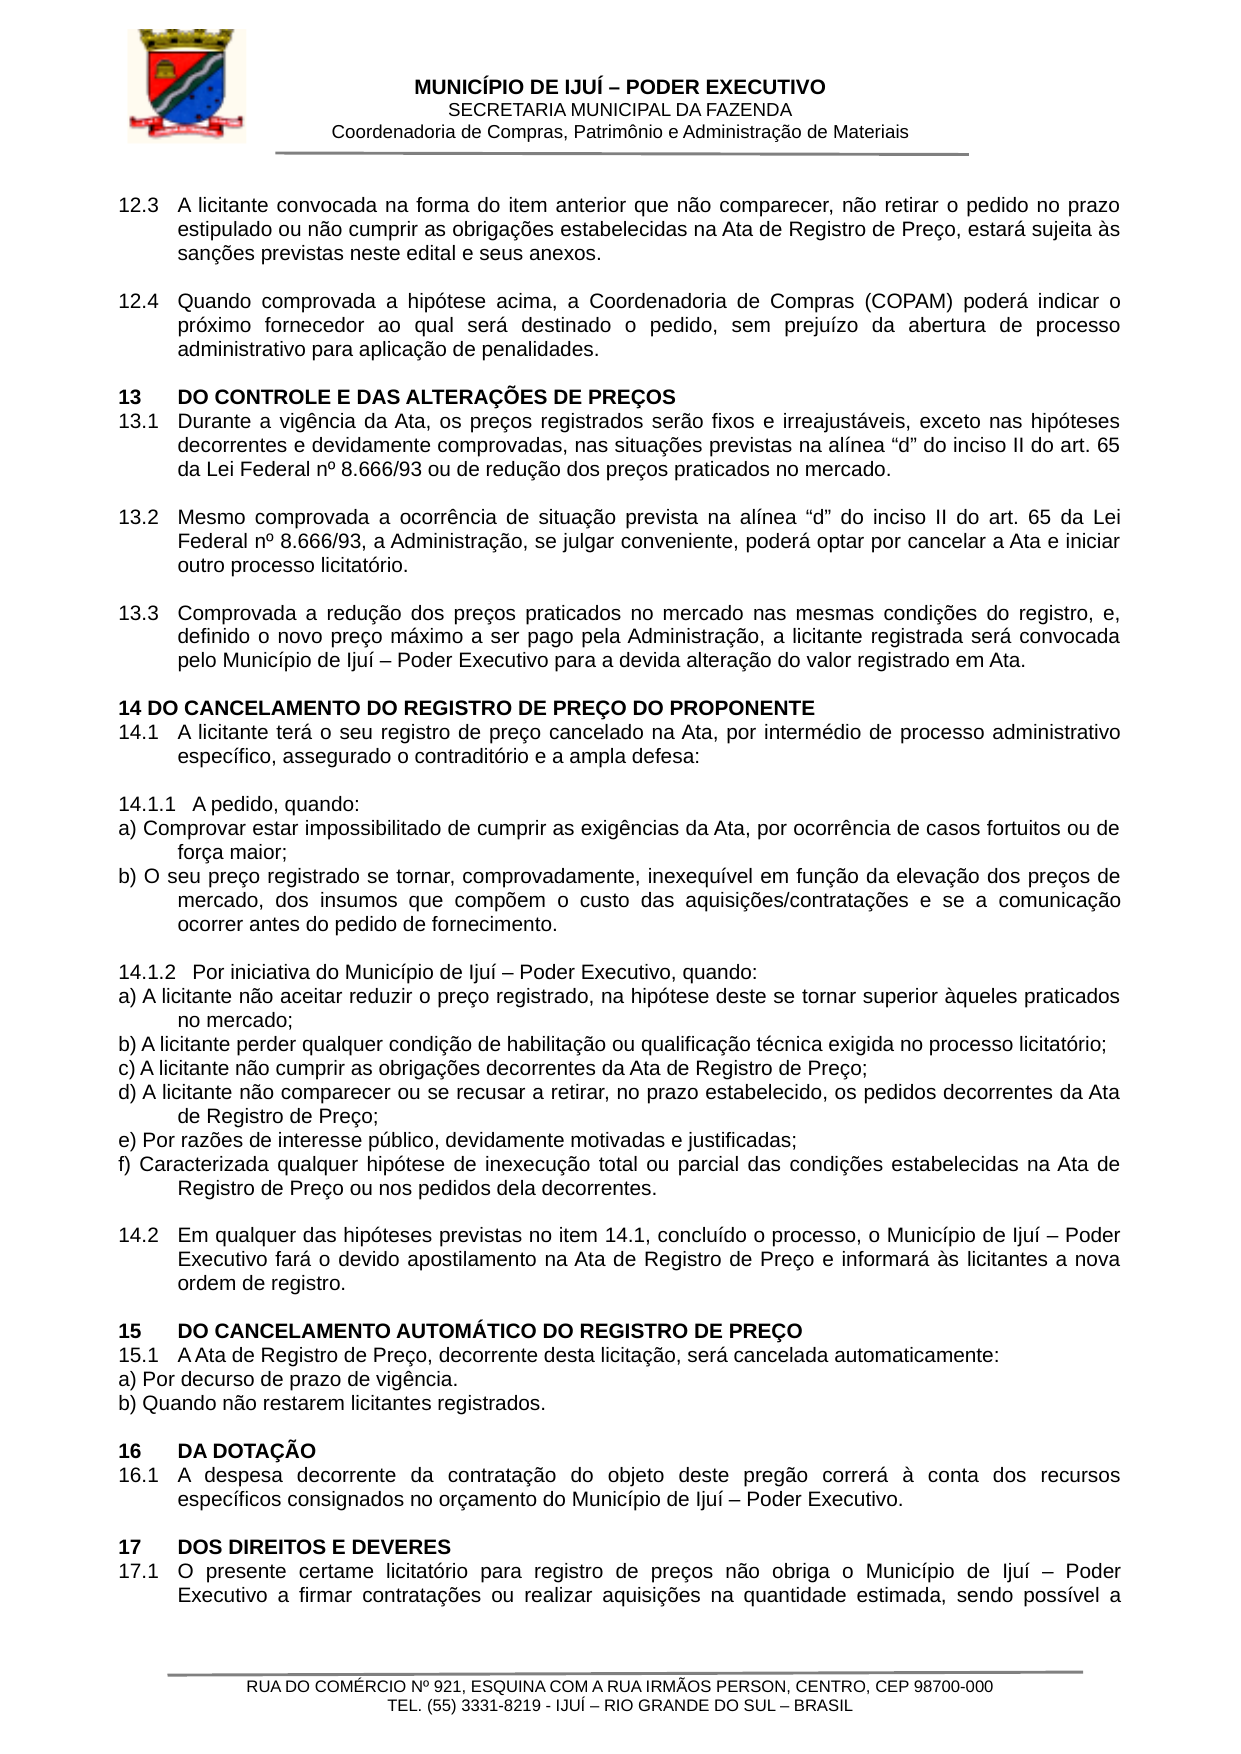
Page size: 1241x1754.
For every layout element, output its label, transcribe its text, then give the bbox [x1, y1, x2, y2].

text 15 DO CANCELAMENTO AUTOMÁTICO DO REGISTRO DE PREÇO [118, 1319, 1122, 1343]
text f) Caracterizada qualquer hipótese de inexecução total ou parcial das condições estabelecidas na Ata de Registro de Preço ou nos pedidos dela decorrentes. [118, 1151, 1122, 1199]
text d) A licitante não comparecer ou se recusar a retirar, no prazo estabelecido, os pedidos decorrentes da Ata de Registro de Preço; [118, 1079, 1122, 1127]
text a) Por decurso de prazo de vigência. [118, 1367, 1122, 1391]
text 16.1 A despesa decorrente da contratação do objeto deste pregão correrá à conta dos recursos específicos consignados no orçamento do Município de Ijuí – Poder Executivo. [118, 1463, 1122, 1511]
text b) A licitante perder qualquer condição de habilitação ou qualificação técnica exigida no processo licitatório; [118, 1032, 1122, 1056]
text 15.1 A Ata de Registro de Preço, decorrente desta licitação, será cancelada automaticamente: [118, 1343, 1122, 1367]
text e) Por razões de interesse público, devidamente motivadas e justificadas; [118, 1127, 1122, 1151]
text 13.3 Comprovada a redução dos preços praticados no mercado nas mesmas condições do registro, e, definido o novo preço máximo a ser pago pela Administração, a licitante registrada será convocada pelo Município de Ijuí – Poder Executivo para a devida alteração do valor registrado em Ata. [118, 600, 1122, 672]
text 13.2 Mesmo comprovada a ocorrência de situação prevista na alínea “d” do inciso II do art. 65 da Lei Federal nº 8.666/93, a Administração, se julgar conveniente, poderá optar por cancelar a Ata e iniciar outro processo licitatório. [118, 504, 1122, 576]
text 13 DO CONTROLE E DAS ALTERAÇÕES DE PREÇOS [118, 385, 1122, 409]
text a) Comprovar estar impossibilitado de cumprir as exigências da Ata, por ocorrência de casos fortuitos ou de força maior; [118, 816, 1122, 864]
text b) Quando não restarem licitantes registrados. [118, 1391, 1122, 1415]
text 14.1.1 A pedido, quando: [118, 792, 1122, 816]
picture [126, 29, 247, 146]
text 12.4 Quando comprovada a hipótese acima, a Coordenadoria de Compras (COPAM) poderá indicar o próximo fornecedor ao qual será destinado o pedido, sem prejuízo da abertura de processo administrativo para aplicação de penalidades. [118, 289, 1122, 361]
text 13.1 Durante a vigência da Ata, os preços registrados serão fixos e irreajustáveis, exceto nas hipóteses decorrentes e devidamente comprovadas, nas situações previstas na alínea “d” do inciso II do art. 65 da Lei Federal nº 8.666/93 ou de redução dos preços praticados no mercado. [118, 409, 1122, 481]
text 14 DO CANCELAMENTO DO REGISTRO DE PREÇO DO PROPONENTE [118, 696, 1122, 720]
text 14.1 A licitante terá o seu registro de preço cancelado na Ata, por intermédio de processo administrativo específico, assegurado o contraditório e a ampla defesa: [118, 720, 1122, 768]
text b) O seu preço registrado se tornar, comprovadamente, inexequível em função da elevação dos preços de mercado, dos insumos que compõem o custo das aquisições/contratações e se a comunicação ocorrer antes do pedido de fornecimento. [118, 864, 1122, 936]
text 14.1.2 Por iniciativa do Município de Ijuí – Poder Executivo, quando: [118, 960, 1122, 984]
text 14.2 Em qualquer das hipóteses previstas no item 14.1, concluído o processo, o Município de Ijuí – Poder Executivo fará o devido apostilamento na Ata de Registro de Preço e informará às licitantes a nova ordem de registro. [118, 1223, 1122, 1295]
text c) A licitante não cumprir as obrigações decorrentes da Ata de Registro de Preço; [118, 1056, 1122, 1079]
text 17 DOS DIREITOS E DEVERES [118, 1535, 1122, 1559]
text 12.3 A licitante convocada na forma do item anterior que não comparecer, não retirar o pedido no prazo estipulado ou não cumprir as obrigações estabelecidas na Ata de Registro de Preço, estará sujeita às sanções previstas neste edital e seus anexos. [118, 193, 1122, 265]
text 16 DA DOTAÇÃO [118, 1439, 1122, 1463]
text a) A licitante não aceitar reduzir o preço registrado, na hipótese deste se tornar superior àqueles praticados no mercado; [118, 984, 1122, 1032]
